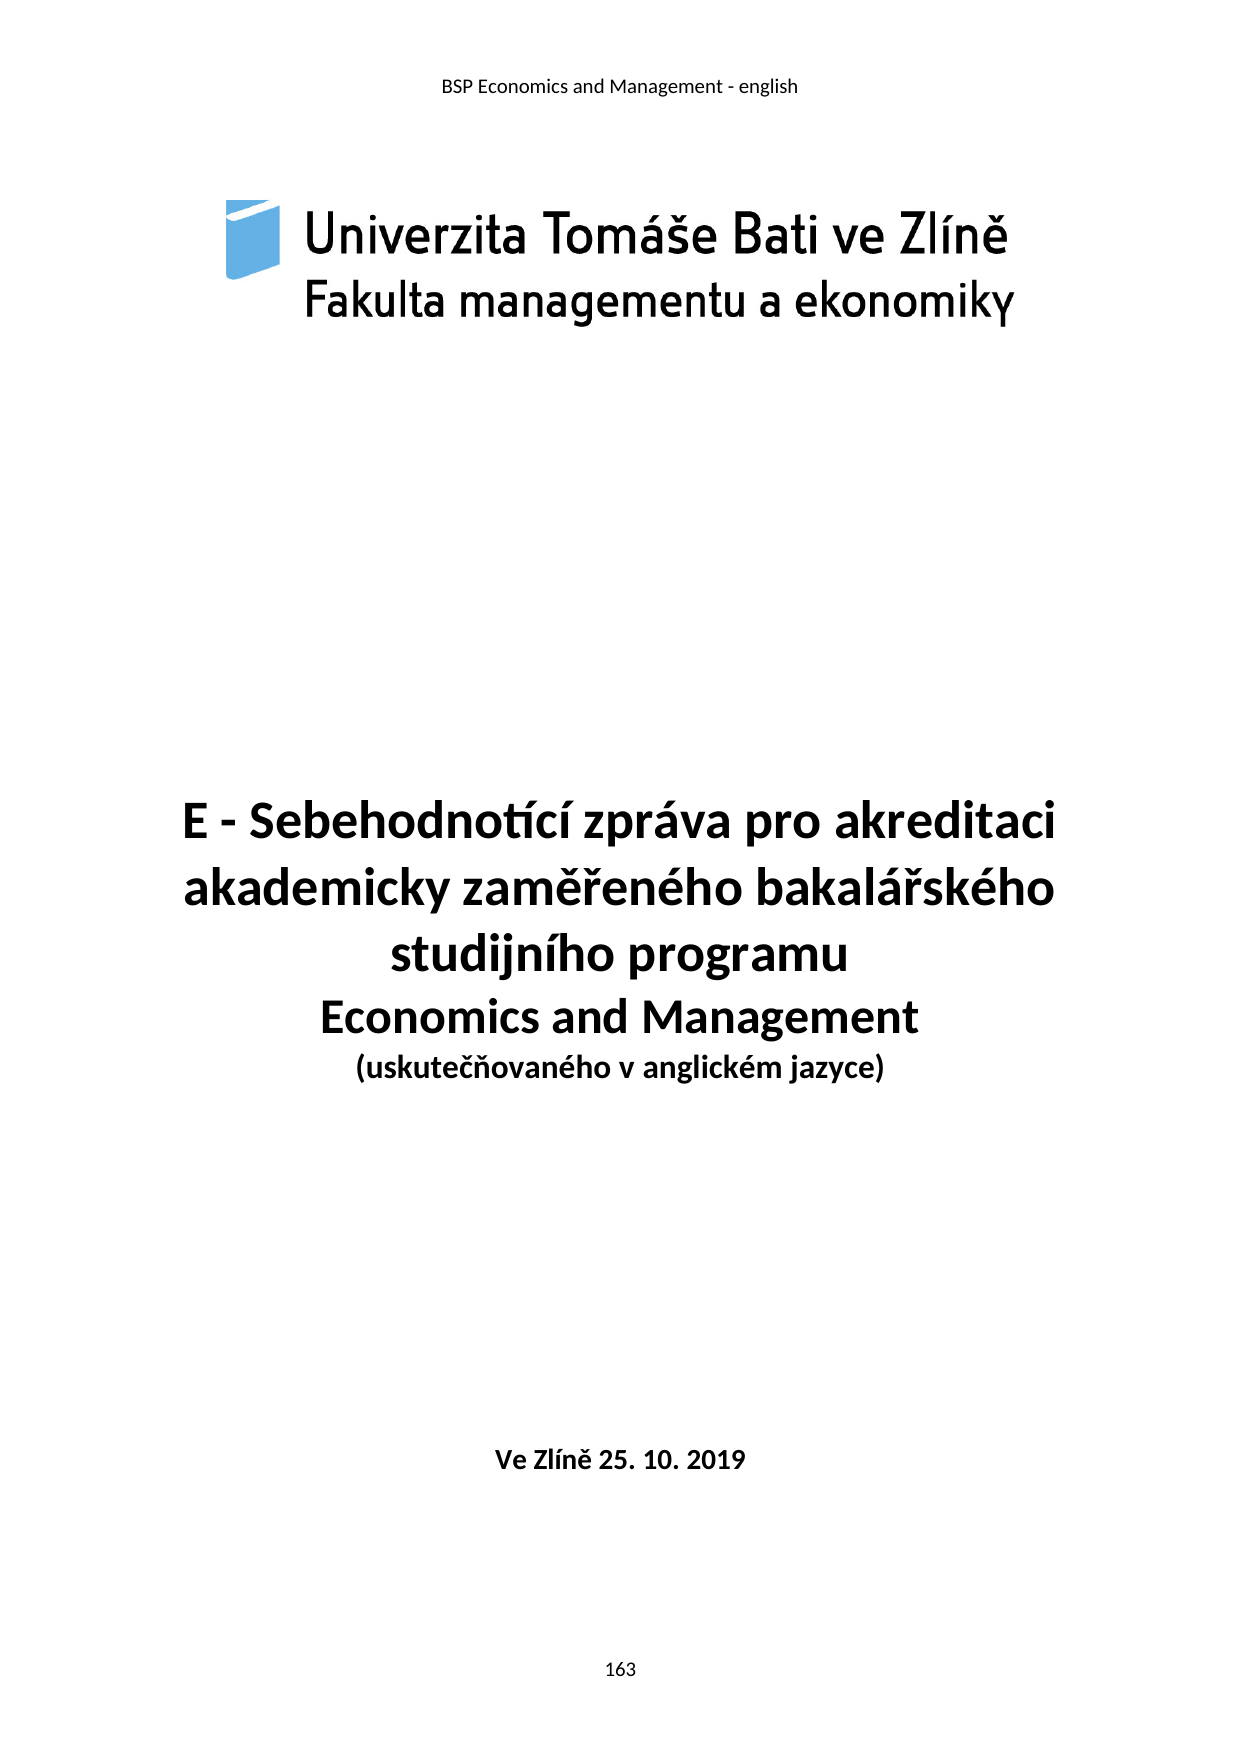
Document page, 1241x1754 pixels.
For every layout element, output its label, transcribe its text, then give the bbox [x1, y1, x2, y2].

text (uskutečňovaného v anglickém jazyce) [148, 1046, 1093, 1087]
text Ve Zlíně 25. 10. 2019 [148, 1441, 1093, 1476]
picture [147, 147, 1093, 370]
text Economics and Management [148, 985, 1093, 1046]
text E - Sebehodnotící zpráva pro akreditaci akademicky zaměřeného bakalářského studijního programu [148, 786, 1093, 985]
